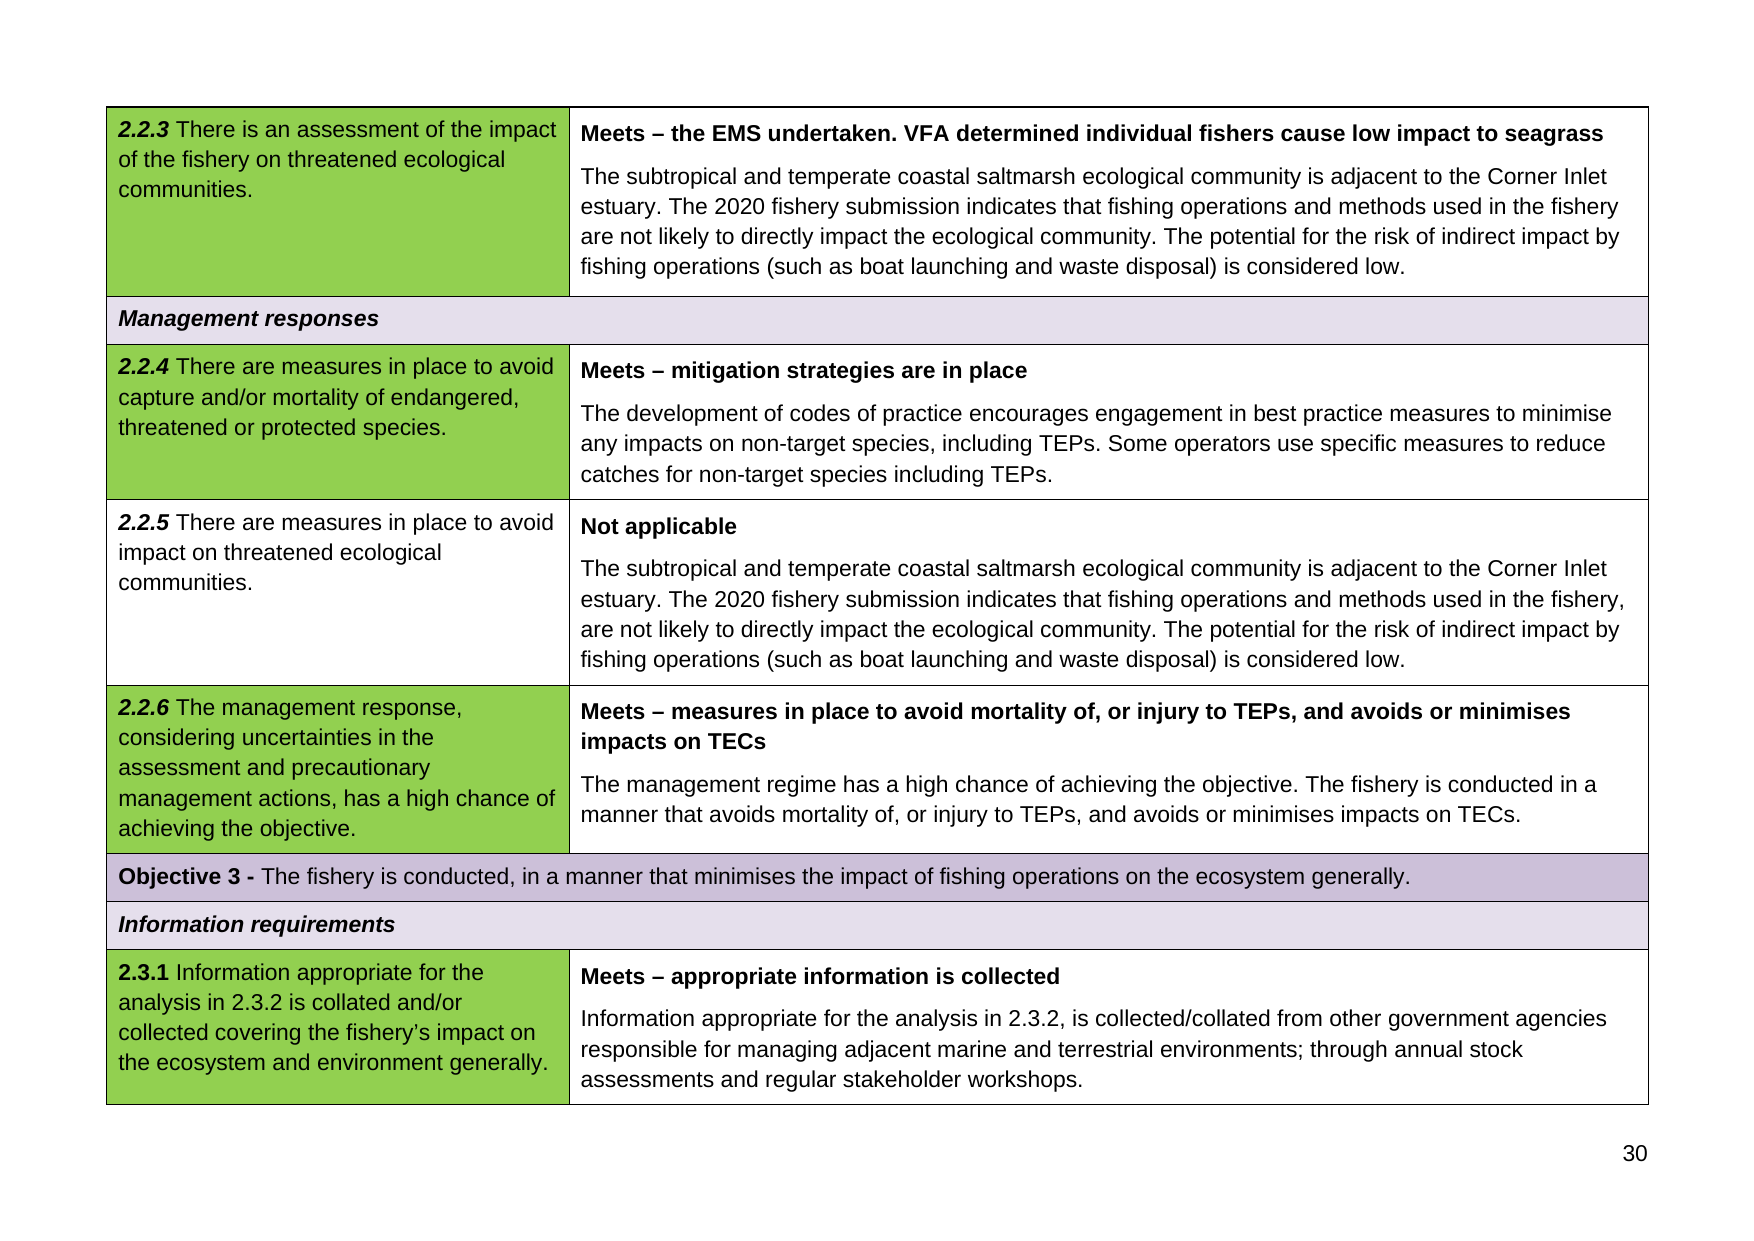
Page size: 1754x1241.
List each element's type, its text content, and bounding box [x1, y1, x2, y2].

table_cell Meets – the EMS undertaken. VFA determined individual fishers cause low impact to seagrass The subtropical and temperate coastal saltmarsh ecological community is adjacent to the Corner Inlet estuary. The 2020 fishery submission indicates that fishing operations and methods used in the fishery are not likely to directly impact the ecological community. The potential for the risk of indirect impact by fishing operations (such as boat launching and waste disposal) is considered low. [570, 108, 1648, 296]
table_cell 2.2.6 The management response, considering uncertainties in the assessment and precautionary management actions, has a high chance of achieving the objective. [107, 686, 569, 853]
table_cell Objective 3 - The fishery is conducted, in a manner that minimises the impact of fishing operations on the ecosystem generally. [107, 854, 1648, 901]
table_cell 2.2.5 There are measures in place to avoid impact on threatened ecological communities. [107, 500, 569, 684]
table_cell Management responses [107, 297, 1648, 344]
table_cell Meets – mitigation strategies are in place The development of codes of practice encourages engagement in best practice measures to minimise any impacts on non-target species, including TEPs. Some operators use specific measures to reduce catches for non-target species including TEPs. [570, 345, 1648, 499]
table_cell Meets – measures in place to avoid mortality of, or injury to TEPs, and avoids or minimises impacts on TECs The management regime has a high chance of achieving the objective. The fishery is conducted in a manner that avoids mortality of, or injury to TEPs, and avoids or minimises impacts on TECs. [570, 686, 1648, 853]
table_cell Information requirements [107, 902, 1648, 949]
table_cell 2.2.3 There is an assessment of the impact of the fishery on threatened ecological communities. [107, 108, 569, 296]
table_cell 2.2.4 There are measures in place to avoid capture and/or mortality of endangered, threatened or protected species. [107, 345, 569, 499]
table_cell Not applicable The subtropical and temperate coastal saltmarsh ecological community is adjacent to the Corner Inlet estuary. The 2020 fishery submission indicates that fishing operations and methods used in the fishery, are not likely to directly impact the ecological community. The potential for the risk of indirect impact by fishing operations (such as boat launching and waste disposal) is considered low. [570, 500, 1648, 684]
table_cell Meets – appropriate information is collected Information appropriate for the analysis in 2.3.2, is collected/collated from other government agencies responsible for managing adjacent marine and terrestrial environments; through annual stock assessments and regular stakeholder workshops. [570, 950, 1648, 1104]
table_cell 2.3.1 Information appropriate for the analysis in 2.3.2 is collated and/or collected covering the fishery’s impact on the ecosystem and environment generally. [107, 950, 569, 1104]
